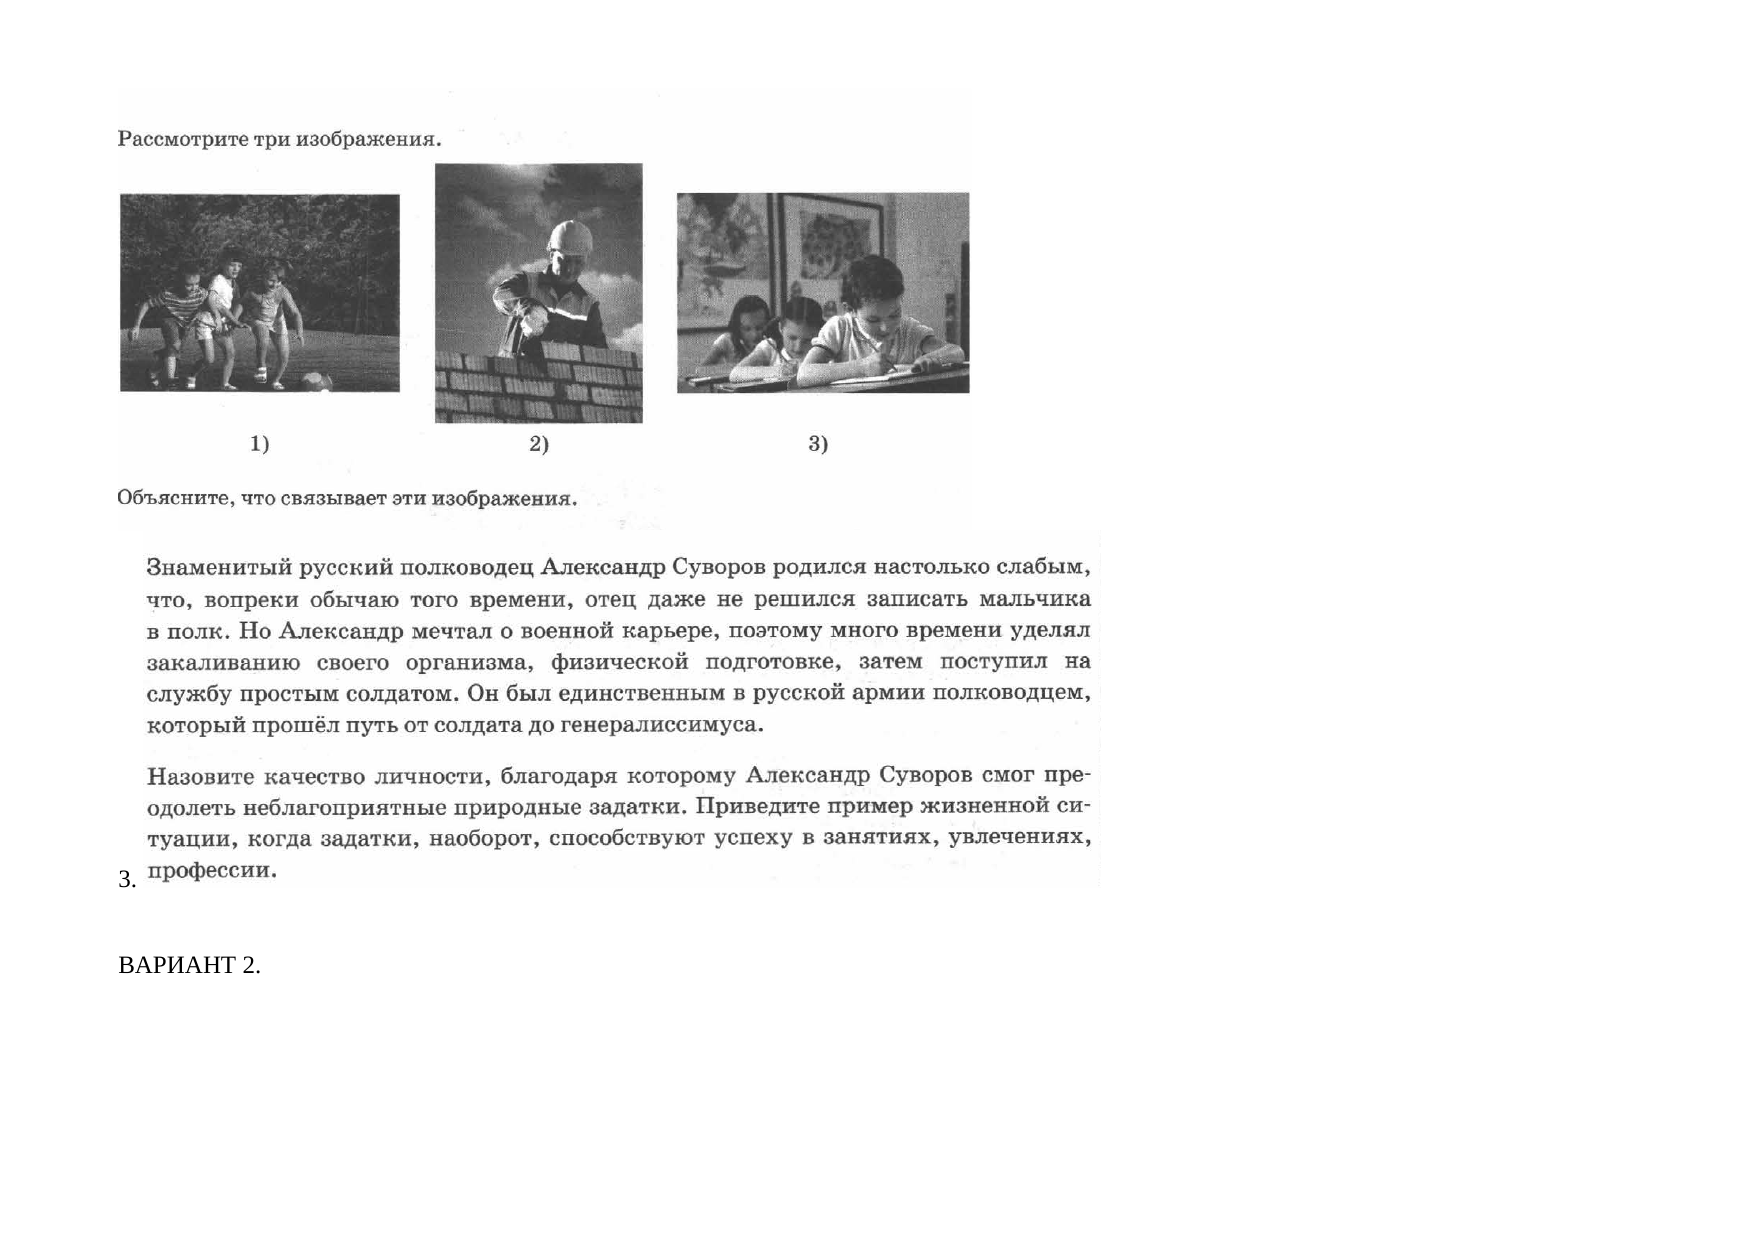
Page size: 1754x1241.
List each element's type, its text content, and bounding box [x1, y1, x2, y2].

text ВАРИАНТ 2. [118, 950, 1636, 979]
text 3. [118, 531, 1636, 892]
